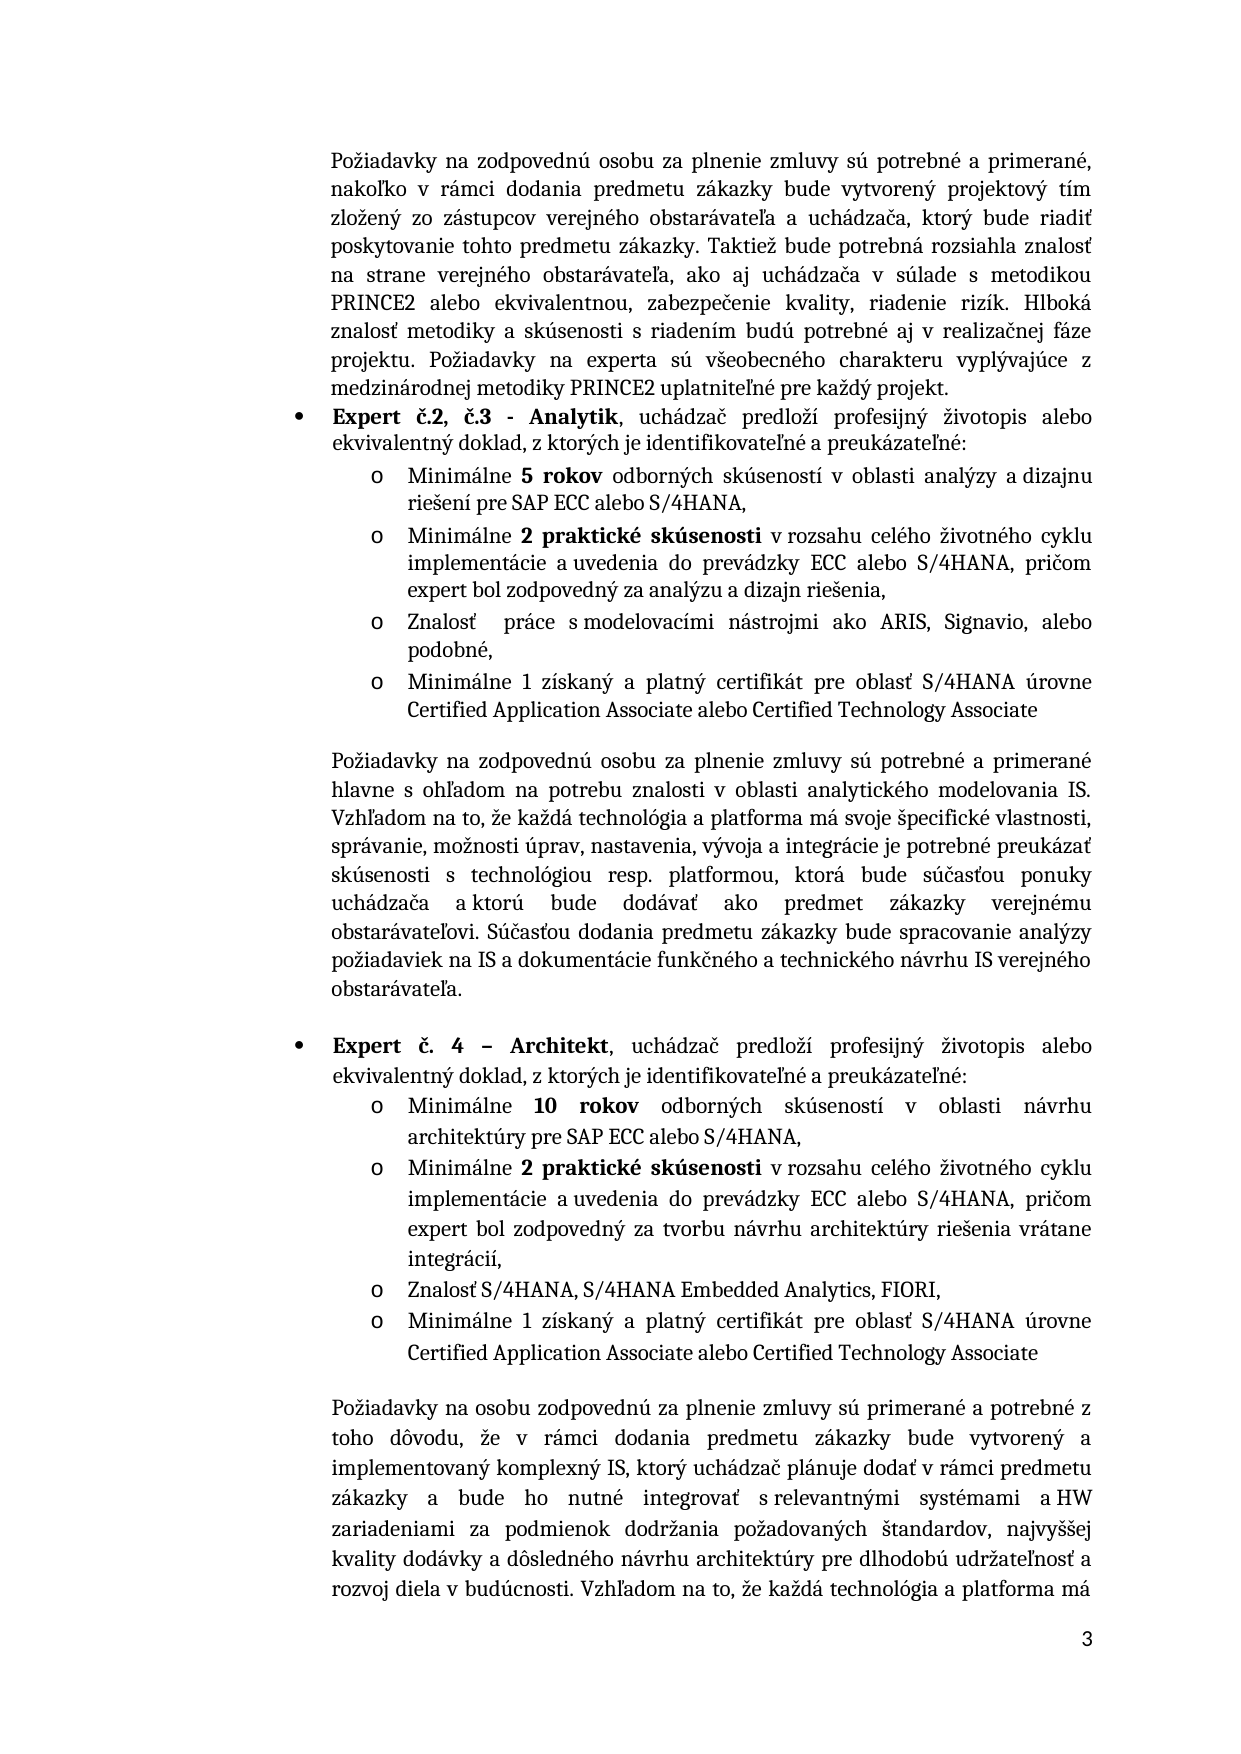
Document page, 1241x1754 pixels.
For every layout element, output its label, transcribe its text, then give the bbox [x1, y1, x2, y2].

list Minimálne 5 rokov odborných skúseností v oblasti analýzy a dizajnu riešení pre SAP ECC alebo S/4HANA, [370, 462, 1093, 516]
list Minimálne 2 praktické skúsenosti v rozsahu celého životného cyklu implementácie a uvedenia do prevádzky ECC alebo S/4HANA, pričom expert bol zodpovedný za tvorbu návrhu architektúry riešenia vrátane integrácií, [370, 1154, 1093, 1272]
list Minimálne 1 získaný a platný certifikát pre oblasť S/4HANA úrovne Certified Application Associate alebo Certified Technology Associate [370, 669, 1093, 723]
list Expert č. 4 – Architekt, uchádzač predloží profesijný životopis alebo ekvivalentný doklad, z ktorých je identifikovateľné a preukázateľné: [295, 1032, 1093, 1089]
list Znalosť práce s modelovacími nástrojmi ako ARIS, Signavio, alebo podobné, [370, 609, 1093, 663]
list Minimálne 10 rokov odborných skúseností v oblasti návrhu architektúry pre SAP ECC alebo S/4HANA, [370, 1093, 1093, 1151]
list Expert č.2, č.3 - Analytik, uchádzač predloží profesijný životopis alebo ekvivalentný doklad, z ktorých je identifikovateľné a preukázateľné: [295, 403, 1093, 456]
list Znalosť S/4HANA, S/4HANA Embedded Analytics, FIORI, [370, 1276, 1093, 1304]
list Minimálne 2 praktické skúsenosti v rozsahu celého životného cyklu implementácie a uvedenia do prevádzky ECC alebo S/4HANA, pričom expert bol zodpovedný za analýzu a dizajn riešenia, [370, 523, 1093, 603]
list Minimálne 1 získaný a platný certifikát pre oblasť S/4HANA úrovne Certified Application Associate alebo Certified Technology Associate [370, 1308, 1093, 1366]
